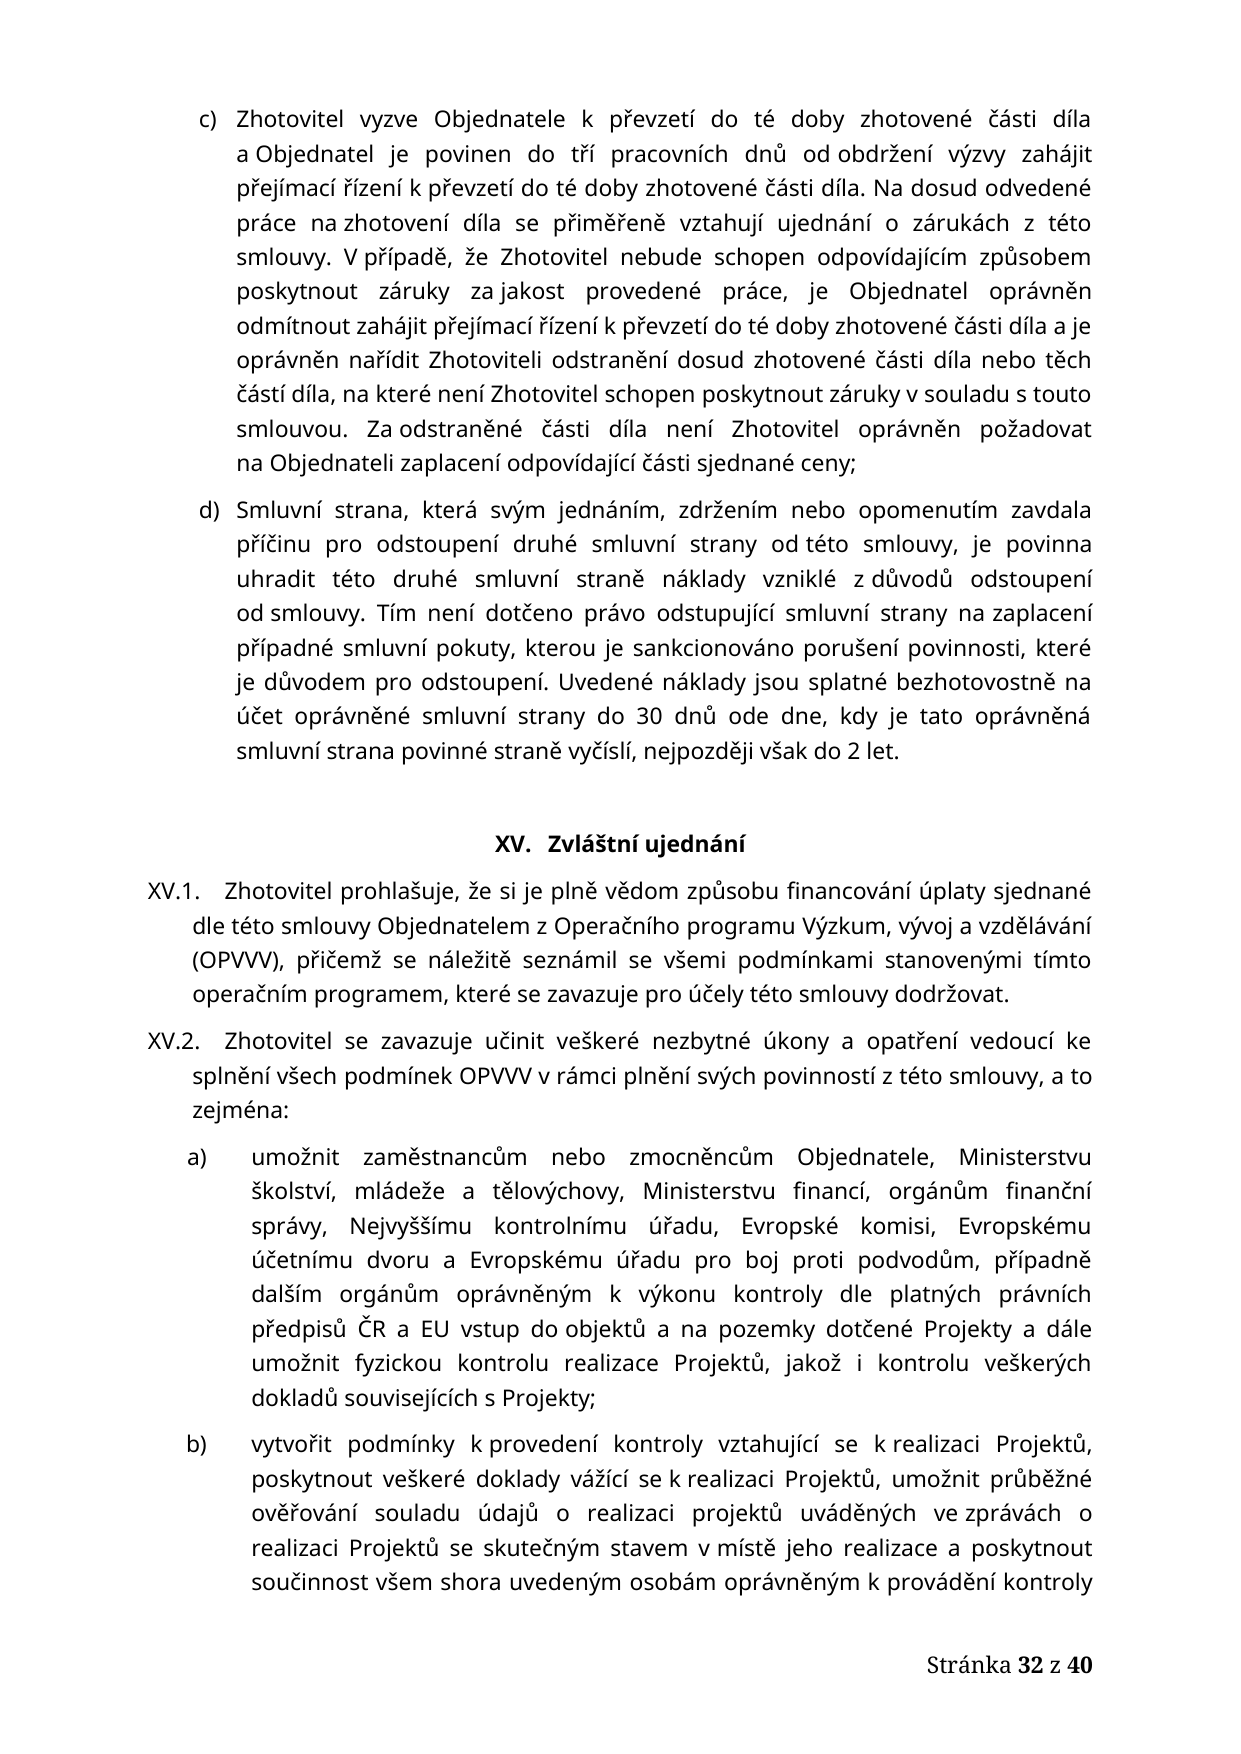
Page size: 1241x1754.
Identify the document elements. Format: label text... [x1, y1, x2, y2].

list Zhotovitel vyzve Objednatele k převzetí do té doby zhotovené části díla a Objednatel je povinen do tří pracovních dnů od obdržení výzvy zahájit přejímací řízení k převzetí do té doby zhotovené části díla. Na dosud odvedené práce na zhotovení díla se přiměřeně vztahují ujednání o zárukách z této smlouvy. V případě, že Zhotovitel nebude schopen odpovídajícím způsobem poskytnout záruky za jakost provedené práce, je Objednatel oprávněn odmítnout zahájit přejímací řízení k převzetí do té doby zhotovené části díla a je oprávněn nařídit Zhotoviteli odstranění dosud zhotovené části díla nebo těch částí díla, na které není Zhotovitel schopen poskytnout záruky v souladu s touto smlouvou. Za odstraněné části díla není Zhotovitel oprávněn požadovat na Objednateli zaplacení odpovídající části sjednané ceny; [199, 103, 1093, 478]
list umožnit zaměstnancům nebo zmocněncům Objednatele, Ministerstvu školství, mládeže a tělovýchovy, Ministerstvu financí, orgánům finanční správy, Nejvyššímu kontrolnímu úřadu, Evropské komisi, Evropskému účetnímu dvoru a Evropskému úřadu pro boj proti podvodům, případně dalším orgánům oprávněným k výkonu kontroly dle platných právních předpisů ČR a EU vstup do objektů a na pozemky dotčené Projekty a dále umožnit fyzickou kontrolu realizace Projektů, jakož i kontrolu veškerých dokladů souvisejících s Projekty; [207, 1141, 1093, 1413]
list Zhotovitel se zavazuje učinit veškeré nezbytné úkony a opatření vedoucí ke splnění všech podmínek OPVVV v rámci plnění svých povinností z této smlouvy, a to zejména: [148, 1025, 1093, 1125]
list Zvláštní ujednání [148, 828, 1093, 860]
list Zhotovitel prohlašuje, že si je plně vědom způsobu financování úplaty sjednané dle této smlouvy Objednatelem z Operačního programu Výzkum, vývoj a vzdělávání (OPVVV), přičemž se náležitě seznámil se všemi podmínkami stanovenými tímto operačním programem, které se zavazuje pro účely této smlouvy dodržovat. [148, 875, 1093, 1010]
list Smluvní strana, která svým jednáním, zdržením nebo opomenutím zavdala příčinu pro odstoupení druhé smluvní strany od této smlouvy, je povinna uhradit této druhé smluvní straně náklady vzniklé z důvodů odstoupení od smlouvy. Tím není dotčeno právo odstupující smluvní strany na zaplacení případné smluvní pokuty, kterou je sankcionováno porušení povinnosti, které je důvodem pro odstoupení. Uvedené náklady jsou splatné bezhotovostně na účet oprávněné smluvní strany do 30 dnů ode dne, kdy je tato oprávněná smluvní strana povinné straně vyčíslí, nejpozději však do 2 let. [199, 494, 1093, 766]
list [207, 1428, 1093, 1597]
